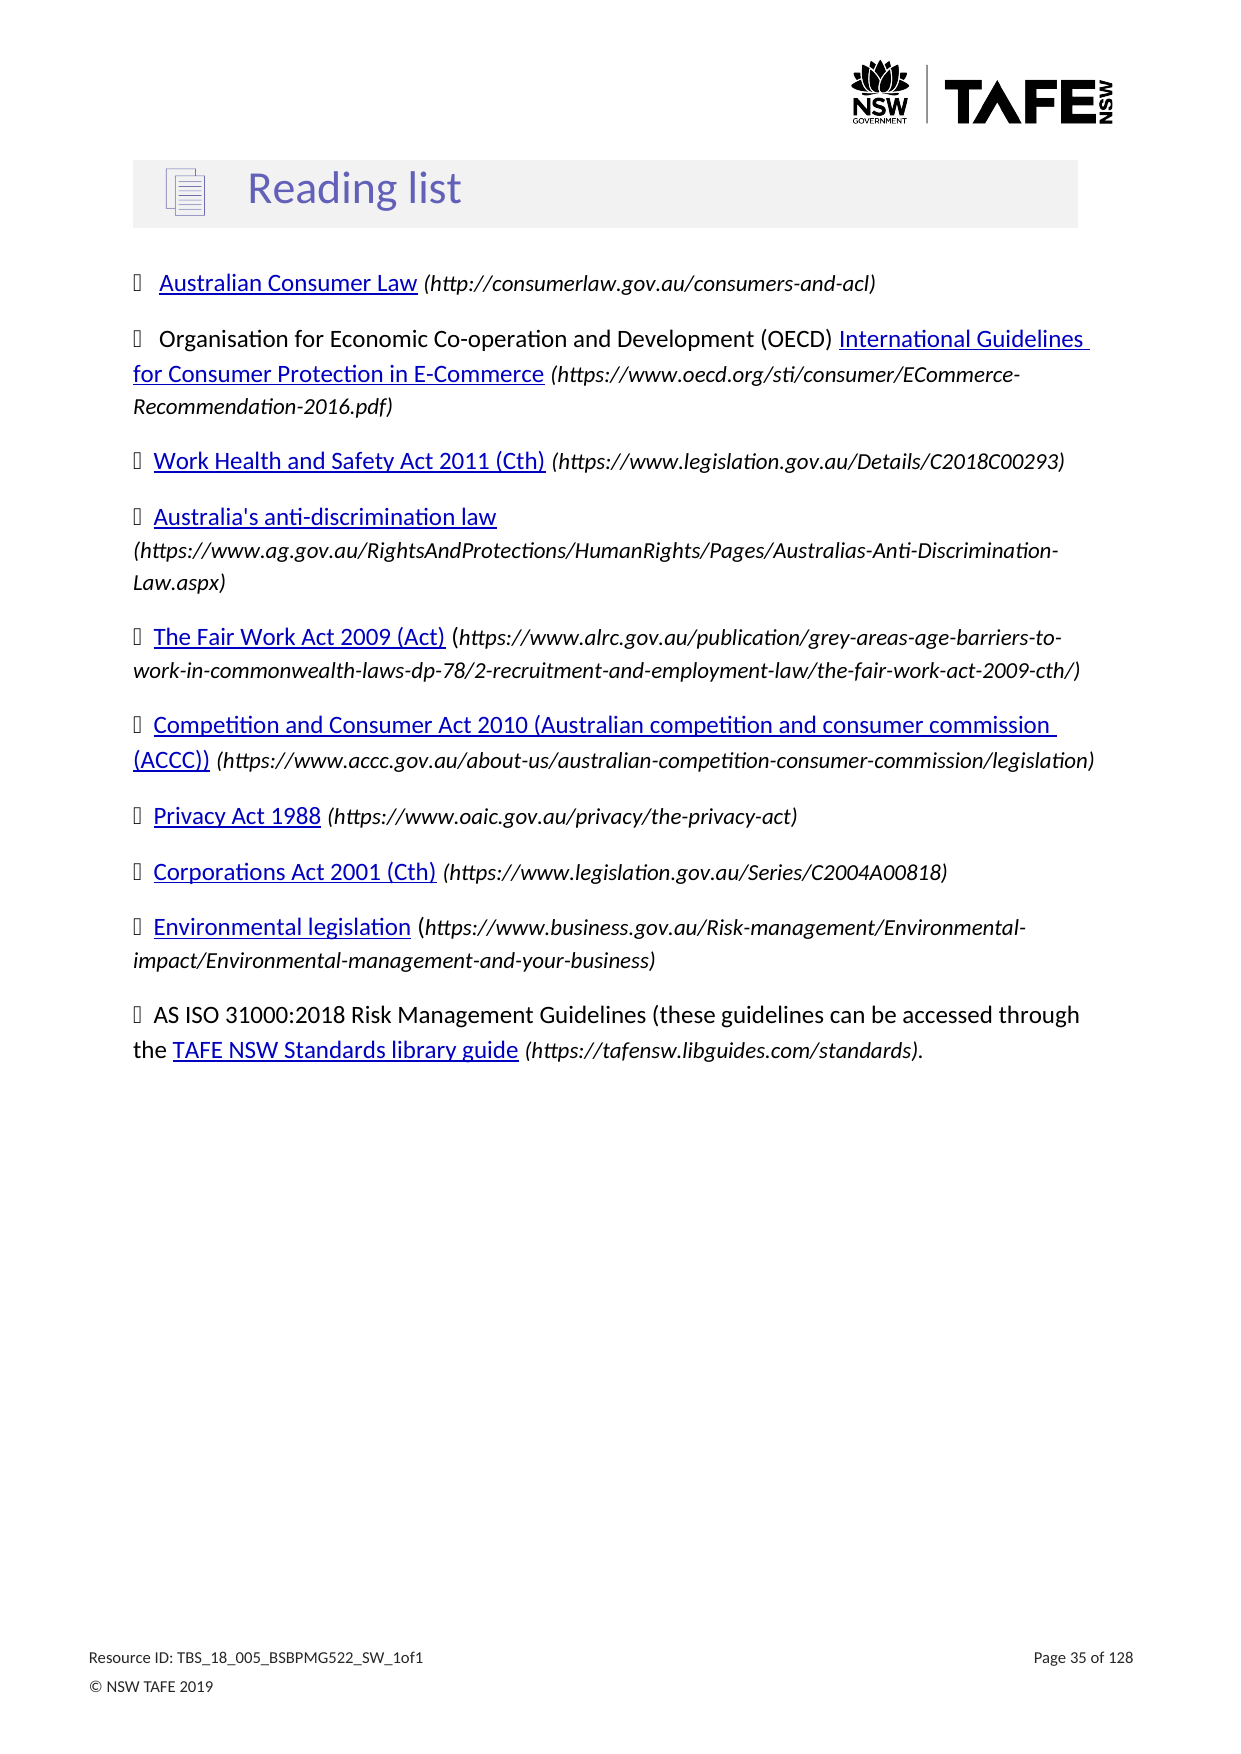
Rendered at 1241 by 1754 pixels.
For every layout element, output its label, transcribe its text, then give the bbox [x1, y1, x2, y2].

text Australian Consumer Law (http://consumerlaw.gov.au/consumers-and-acl) [133, 267, 1107, 297]
text Organisation for Economic Co-operation and Development (OECD) International Guidelines for Consumer Protection in E-Commerce (https://www.oecd.org/sti/consumer/ECommerce-Recommendation-2016.pdf) [133, 323, 1107, 421]
text Work Health and Safety Act 2011 (Cth) (https://www.legislation.gov.au/Details/C2018C00293) [133, 446, 1107, 476]
text The Fair Work Act 2009 (Act) (https://www.alrc.gov.au/publication/grey-areas-age-barriers-to-work-in-commonwealth-laws-dp-78/2-recruitment-and-employment-law/the-fair-work-act-2009-cth/) [133, 621, 1107, 684]
text Privacy Act 1988 (https://www.oaic.gov.au/privacy/the-privacy-act) [133, 800, 1107, 830]
text Competition and Consumer Act 2010 (Australian competition and consumer commission (ACCC)) (https://www.accc.gov.au/about-us/australian-competition-consumer-commission/legislation) [133, 709, 1107, 774]
table_header [133, 160, 236, 228]
picture [851, 59, 1113, 125]
picture [157, 163, 212, 225]
table_header Reading list [236, 160, 1078, 228]
text Australia's anti-discrimination law (https://www.ag.gov.au/RightsAndProtections/HumanRights/Pages/Australias-Anti-Discrimination-Law.aspx) [133, 501, 1107, 596]
text Environmental legislation (https://www.business.gov.au/Risk-management/Environmental-impact/Environmental-management-and-your-business) [133, 911, 1107, 974]
text Corporations Act 2001 (Cth) (https://www.legislation.gov.au/Series/C2004A00818) [133, 856, 1107, 886]
text AS ISO 31000:2018 Risk Management Guidelines (these guidelines can be accessed through the TAFE NSW Standards library guide (https://tafensw.libguides.com/standards). [133, 999, 1107, 1065]
